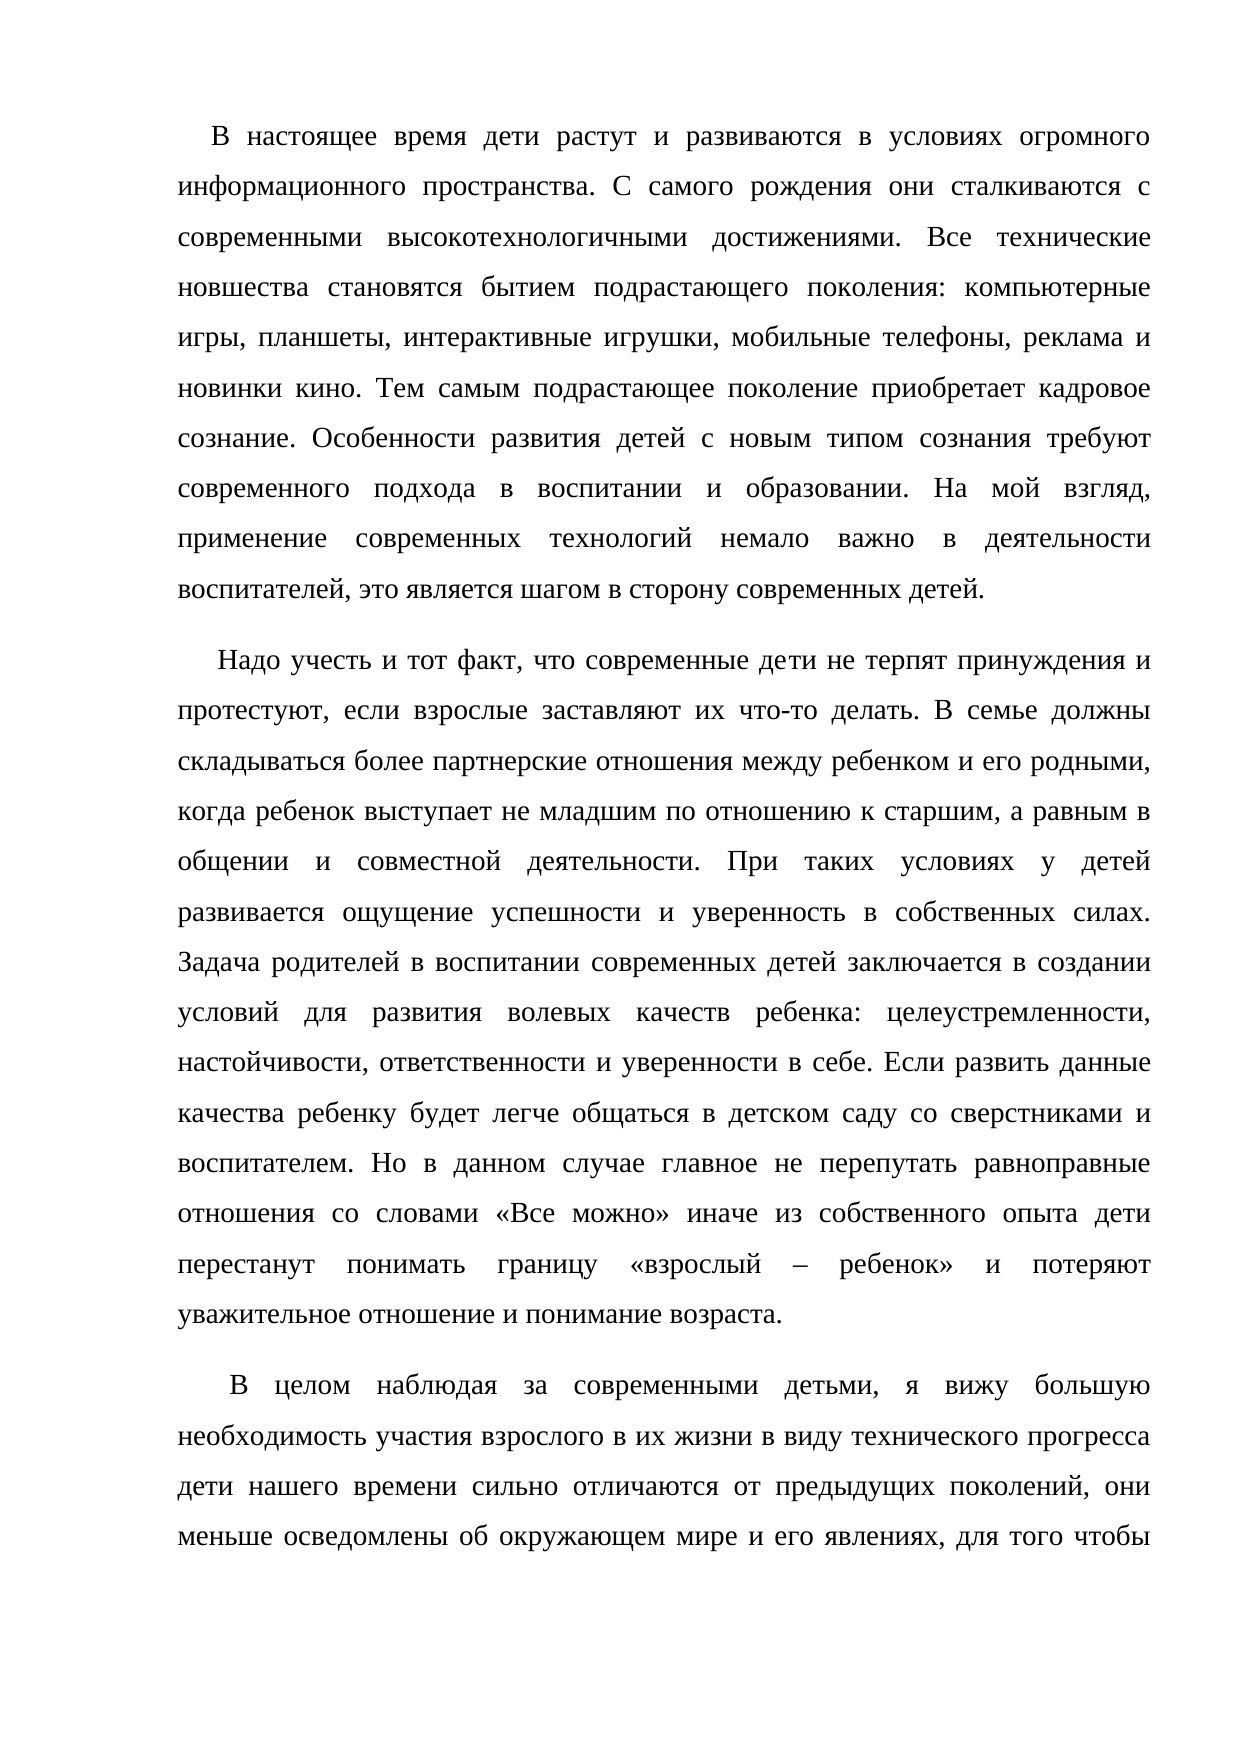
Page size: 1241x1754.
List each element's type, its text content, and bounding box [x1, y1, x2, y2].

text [177, 1367, 1152, 1552]
text В настоящее время дети растут и развиваются в условиях огромного информационного пространства. С самого рождения они сталкиваются с современными высокотехнологичными достижениями. Все технические новшества становятся бытием подрастающего поколения: компьютерные игры, планшеты, интерактивные игрушки, мобильные телефоны, реклама и новинки кино. Тем самым подрастающее поколение приобретает кадровое сознание. Особенности развития детей с новым типом сознания требуют современного подхода в воспитании и образовании. На мой взгляд, применение современных технологий немало важно в деятельности воспитателей, это является шагом в сторону современных детей. [177, 118, 1152, 604]
text Надо учесть и тот факт, что современные дети не терпят принуждения и протестуют, если взрослые заставляют их что-то делать. В семье должны складываться более партнерские отношения между ребенком и его родными, когда ребенок выступает не младшим по отношению к старшим, а равным в общении и совместной деятельности. При таких условиях у детей развивается ощущение успешности и уверенность в собственных силах. Задача родителей в воспитании современных детей заключается в создании условий для развития волевых качеств ребенка: целеустремленности, настойчивости, ответственности и уверенности в себе. Если развить данные качества ребенку будет легче общаться в детском саду со сверстниками и воспитателем. Но в данном случае главное не перепутать равноправные отношения со словами «Все можно» иначе из собственного опыта дети перестанут понимать границу «взрослый – ребенок» и потеряют уважительное отношение и понимание возраста. [177, 642, 1152, 1330]
